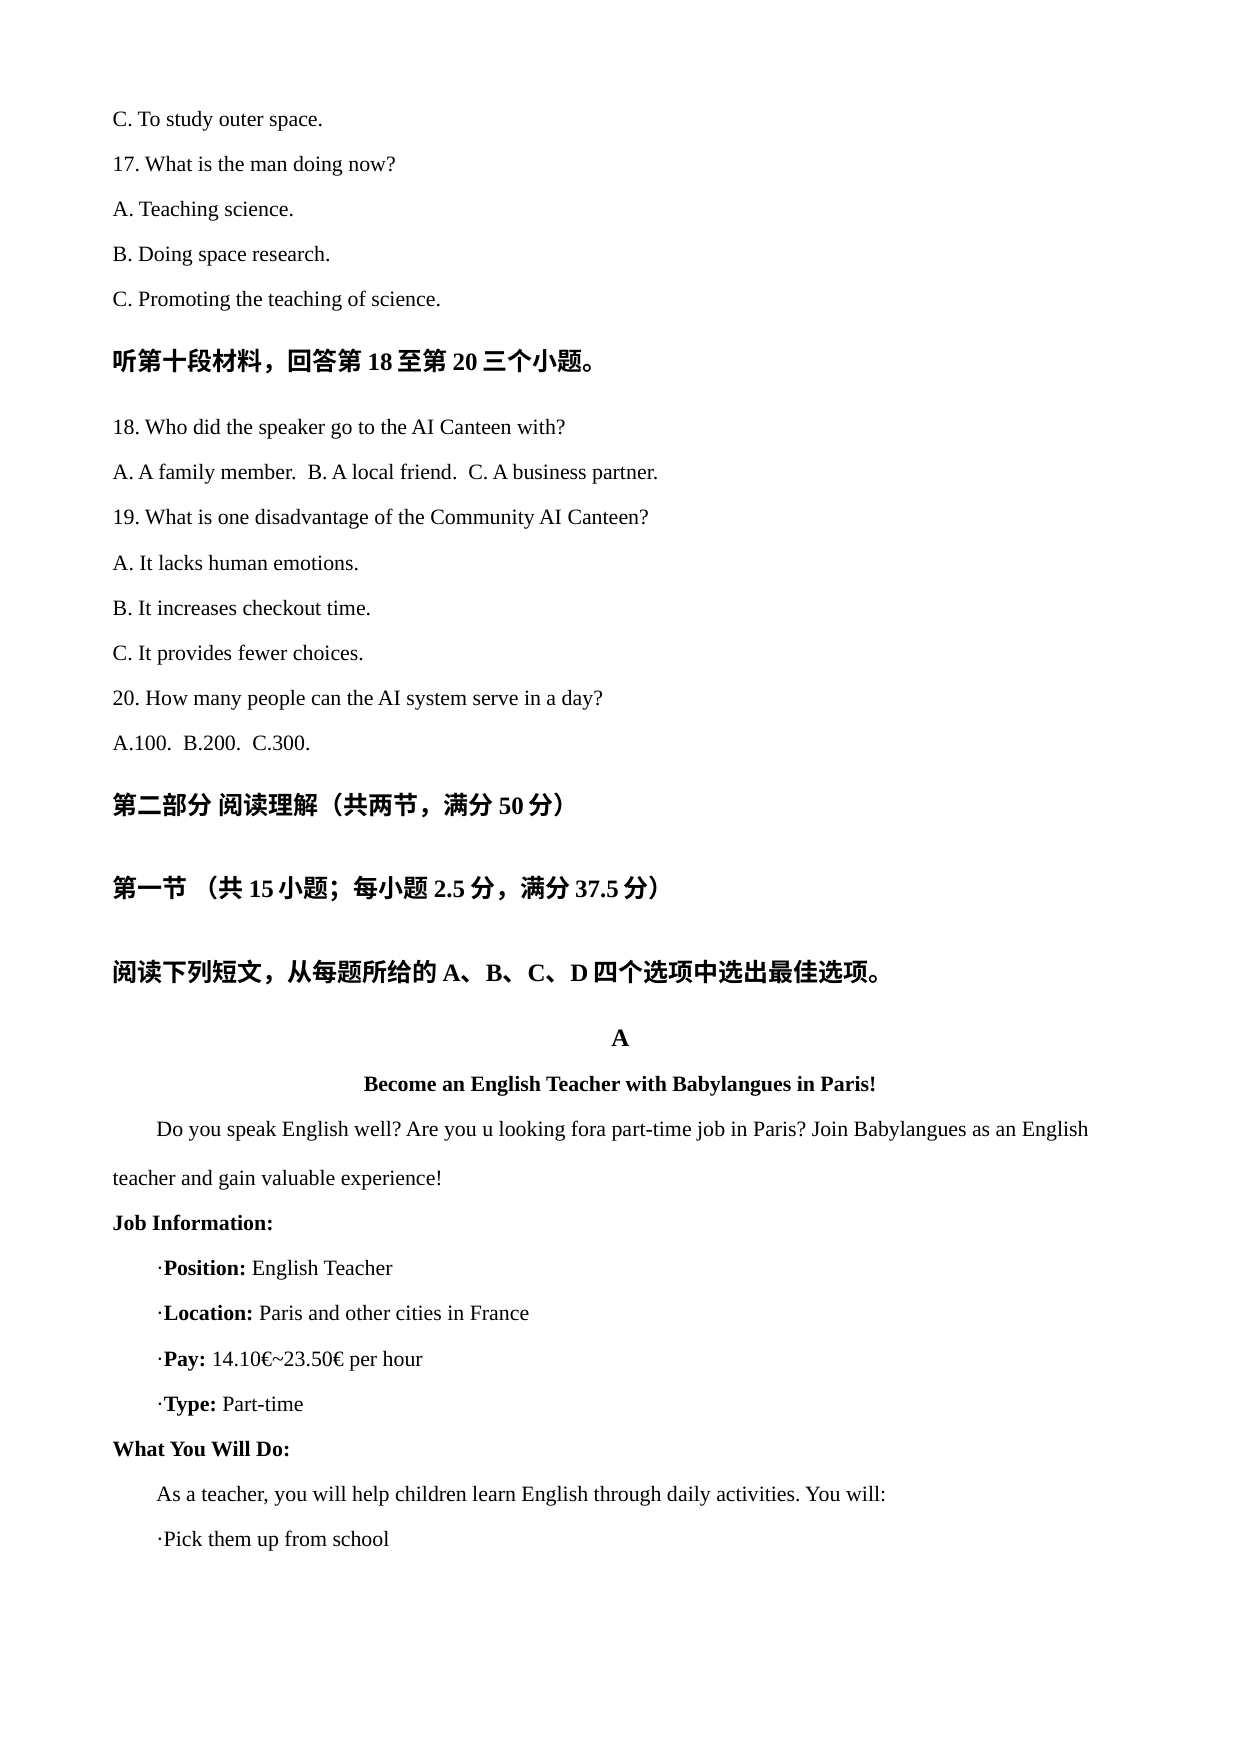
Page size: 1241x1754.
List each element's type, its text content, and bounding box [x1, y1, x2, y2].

text A.100. B.200. C.300. [112, 726, 1128, 759]
text C. Promoting the teaching of science. [112, 282, 1128, 315]
text 第一节 （共15小题；每小题2.5分，满分37.5分） [112, 854, 1128, 919]
text B. It increases checkout time. [112, 591, 1128, 623]
text Become an English Teacher with Babylangues in Paris! [112, 1068, 1128, 1100]
text B. Doing space research. [112, 237, 1128, 270]
text Do you speak English well? Are you u looking fora part-time job in Paris? Join Babylangues as an English teacher and gain valuable experience! [112, 1113, 1128, 1194]
text Job Information: [112, 1207, 1128, 1239]
text ·Type: Part-time [112, 1387, 1128, 1419]
text 17. What is the man doing now? [112, 147, 1128, 179]
text ·Location: Paris and other cities in France [112, 1297, 1128, 1329]
text 听第十段材料，回答第18至第20三个小题。 [112, 327, 1128, 392]
text C. It provides fewer choices. [112, 636, 1128, 668]
text ·Pick them up from school [112, 1522, 1128, 1555]
text 第二部分 阅读理解（共两节，满分50分） [112, 771, 1128, 836]
text ·Pay: 14.10€~23.50€ per hour [112, 1342, 1128, 1374]
text A [112, 1021, 1128, 1053]
text What You Will Do: [112, 1432, 1128, 1464]
text ·Position: English Teacher [112, 1252, 1128, 1284]
text A. Teaching science. [112, 192, 1128, 224]
text C. To study outer space. [112, 102, 1128, 134]
text A. A family member. B. A local friend. C. A business partner. [112, 456, 1128, 488]
text A. It lacks human emotions. [112, 546, 1128, 578]
text 阅读下列短文，从每题所给的A、B、C、D四个选项中选出最佳选项。 [112, 938, 1128, 1003]
text 20. How many people can the AI system serve in a day? [112, 681, 1128, 714]
text 18. Who did the speaker go to the AI Canteen with? [112, 411, 1128, 443]
text 19. What is one disadvantage of the Community AI Canteen? [112, 501, 1128, 533]
text As a teacher, you will help children learn English through daily activities. You will: [112, 1477, 1128, 1510]
